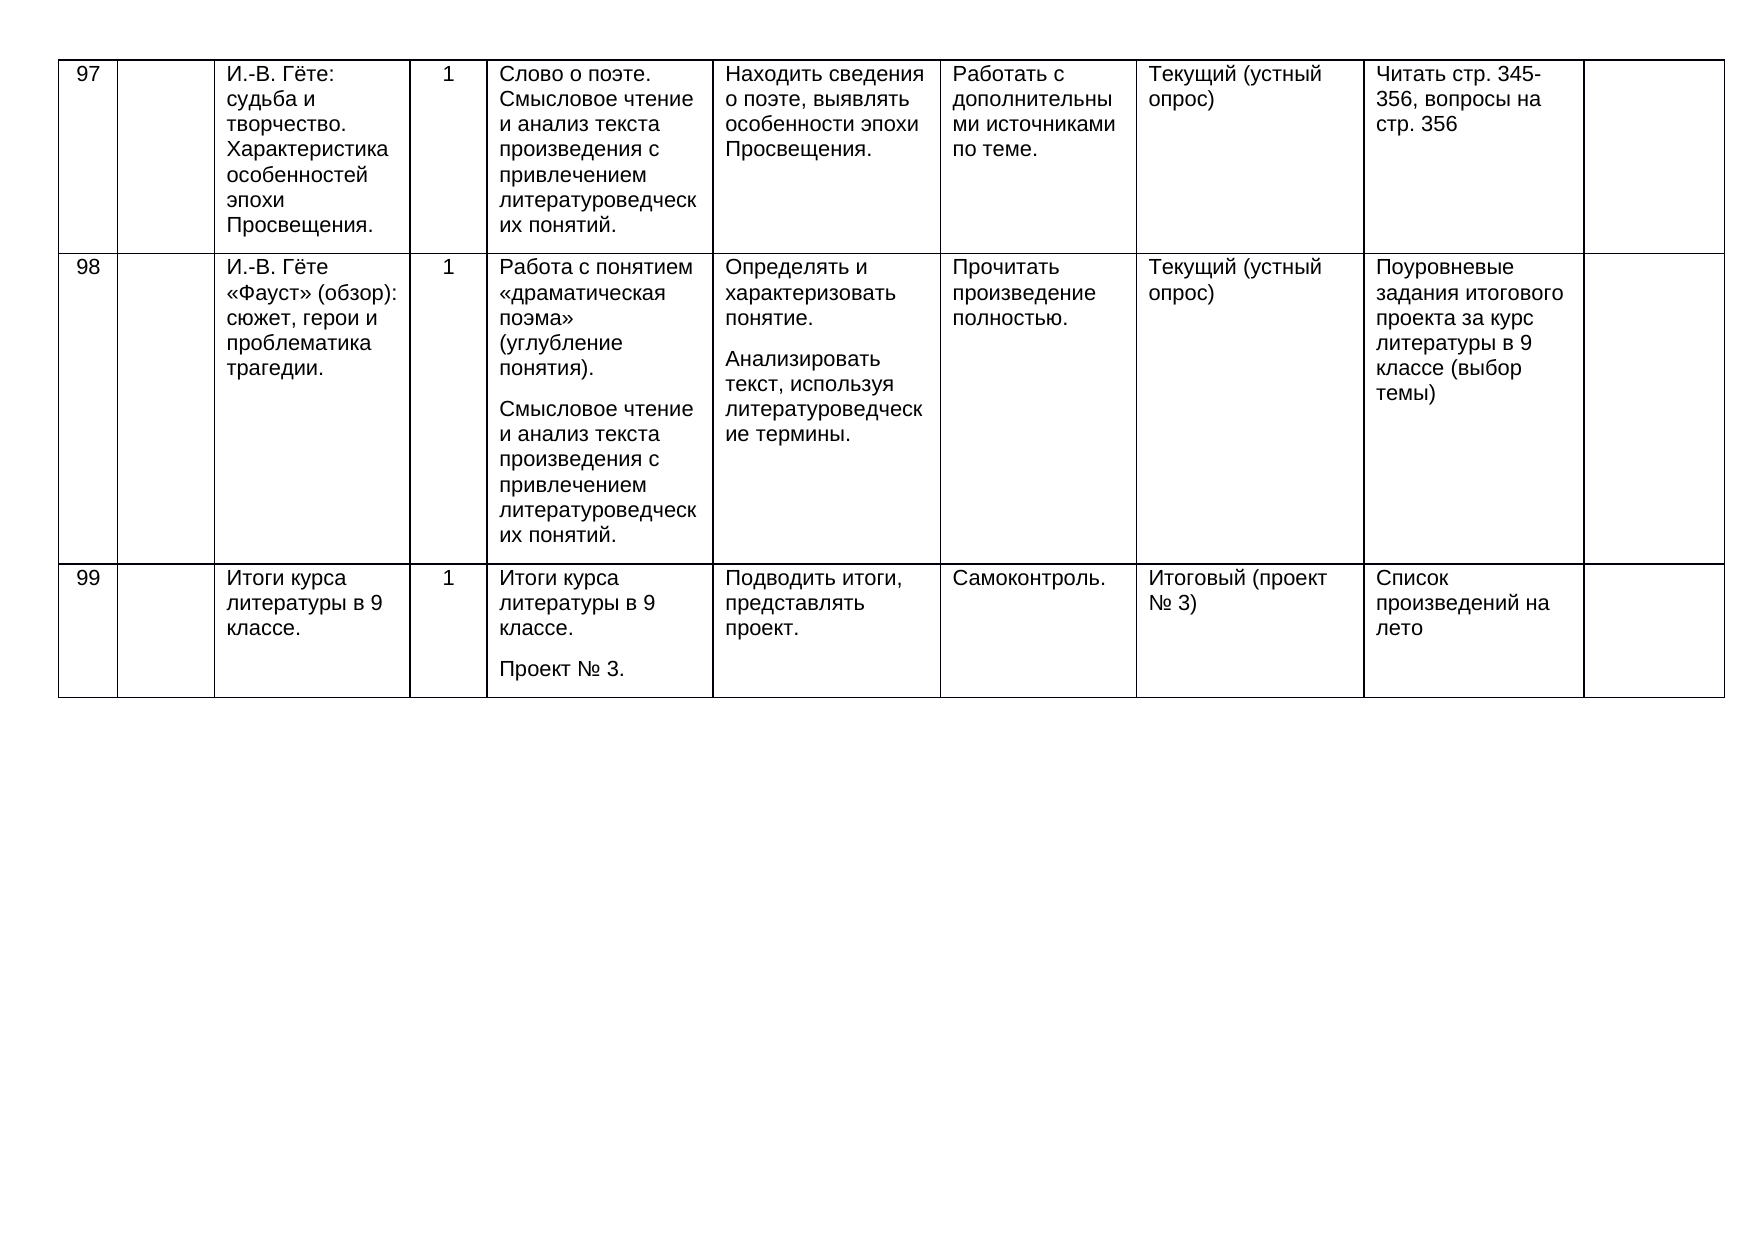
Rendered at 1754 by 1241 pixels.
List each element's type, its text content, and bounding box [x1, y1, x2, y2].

table_cell И.-В. Гёте «Фауст» (обзор): сюжет, герои и проблематика трагедии. [215, 254, 409, 563]
table_cell [1585, 565, 1724, 696]
table_cell 1 [411, 254, 486, 563]
table_cell [118, 254, 214, 563]
table_cell 98 [59, 254, 117, 563]
table_cell [118, 61, 214, 253]
table_cell Находить сведения о поэте, выявлять особенности эпохи Просвещения. [714, 61, 940, 253]
table_cell Прочитать произведение полностью. [941, 254, 1136, 563]
table_cell 1 [411, 565, 486, 696]
table_cell Самоконтроль. [941, 565, 1136, 696]
table_cell [1585, 254, 1724, 563]
table_cell Итоги курса литературы в 9 классе. Проект № 3. [488, 565, 712, 696]
table_cell Слово о поэте. Смысловое чтение и анализ текста произведения с привлечением литературоведческих понятий. [488, 61, 712, 253]
table_cell 1 [411, 61, 486, 253]
table_cell Работать с дополнительными источниками по теме. [941, 61, 1136, 253]
table_cell Итоговый (проект № 3) [1137, 565, 1363, 696]
table_cell И.-В. Гёте: судьба и творчество. Характеристика особенностей эпохи Просвещения. [215, 61, 409, 253]
table_cell Текущий (устный опрос) [1137, 254, 1363, 563]
table_cell Поуровневые задания итогового проекта за курс литературы в 9 классе (выбор темы) [1365, 254, 1583, 563]
table_cell 97 [59, 61, 117, 253]
table_cell Подводить итоги, представлять проект. [714, 565, 940, 696]
table_cell [118, 565, 214, 696]
table_cell 99 [59, 565, 117, 696]
table_cell Список произведений на лето [1365, 565, 1583, 696]
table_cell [1137, 61, 1363, 253]
table_cell Работа с понятием «драматическая поэма» (углубление понятия). Смысловое чтение и анализ текста произведения с привлечением литературоведческих понятий. [488, 254, 712, 563]
table_cell Определять и характеризовать понятие. Анализировать текст, используя литературоведческие термины. [714, 254, 940, 563]
table_cell Итоги курса литературы в 9 классе. [215, 565, 409, 696]
table_cell Читать стр. 345-356, вопросы на стр. 356 [1365, 61, 1583, 253]
table_cell [1585, 61, 1724, 253]
